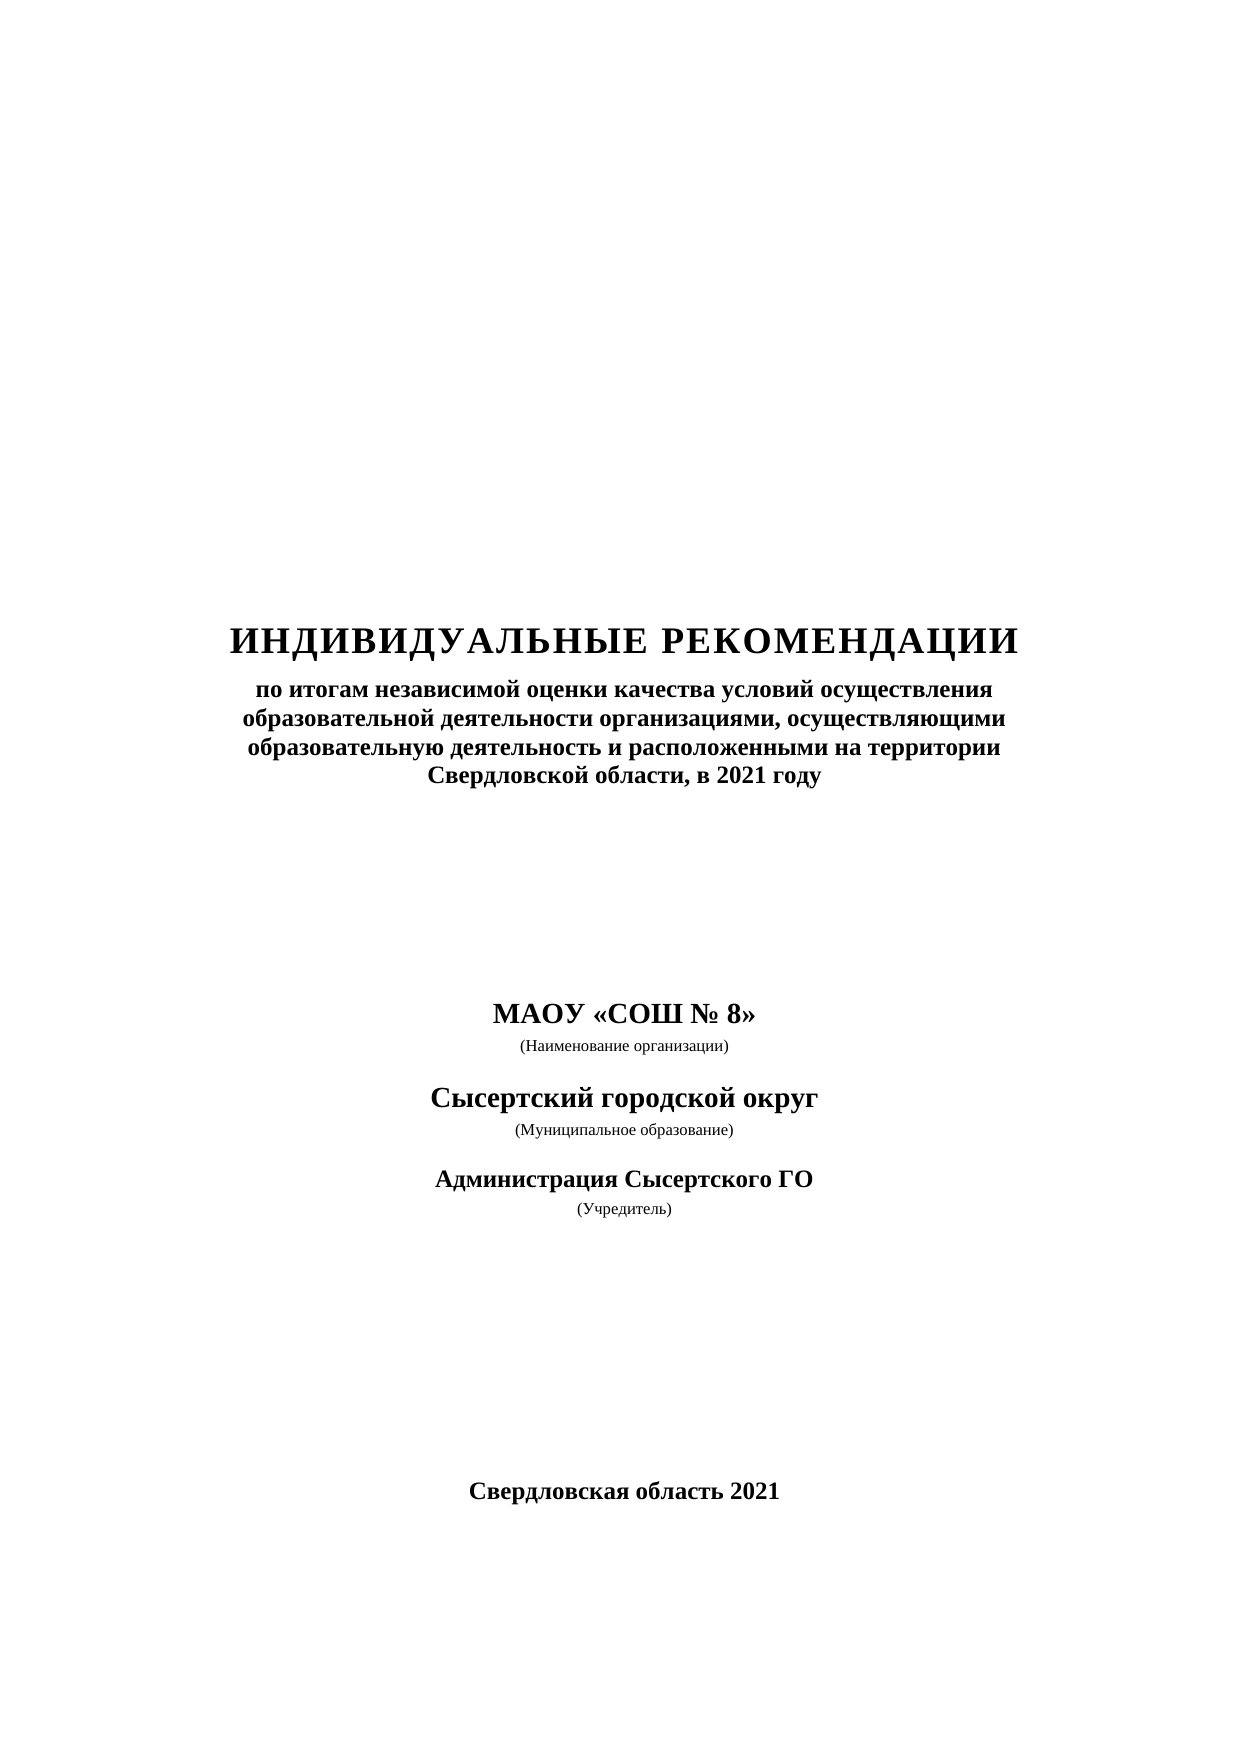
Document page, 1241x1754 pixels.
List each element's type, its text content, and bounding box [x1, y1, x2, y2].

text (Учредитель) [177, 1199, 1071, 1218]
text МАОУ «СОШ № 8» [177, 996, 1071, 1030]
text (Наименование организации) [177, 1036, 1071, 1055]
text по итогам независимой оценки качества условий осуществления образовательной деятельности организациями, осуществляющими образовательную деятельность и расположенными на территории Свердловской области, в 2021 году [177, 674, 1071, 789]
text Свердловская область 2021 [177, 1476, 1071, 1505]
text ИНДИВИДУАЛЬНЫЕ РЕКОМЕНДАЦИИ [177, 619, 1071, 662]
text Администрация Сысертского ГО [177, 1164, 1071, 1193]
text (Муниципальное образование) [177, 1120, 1071, 1139]
text Сысертский городской округ [177, 1080, 1071, 1114]
